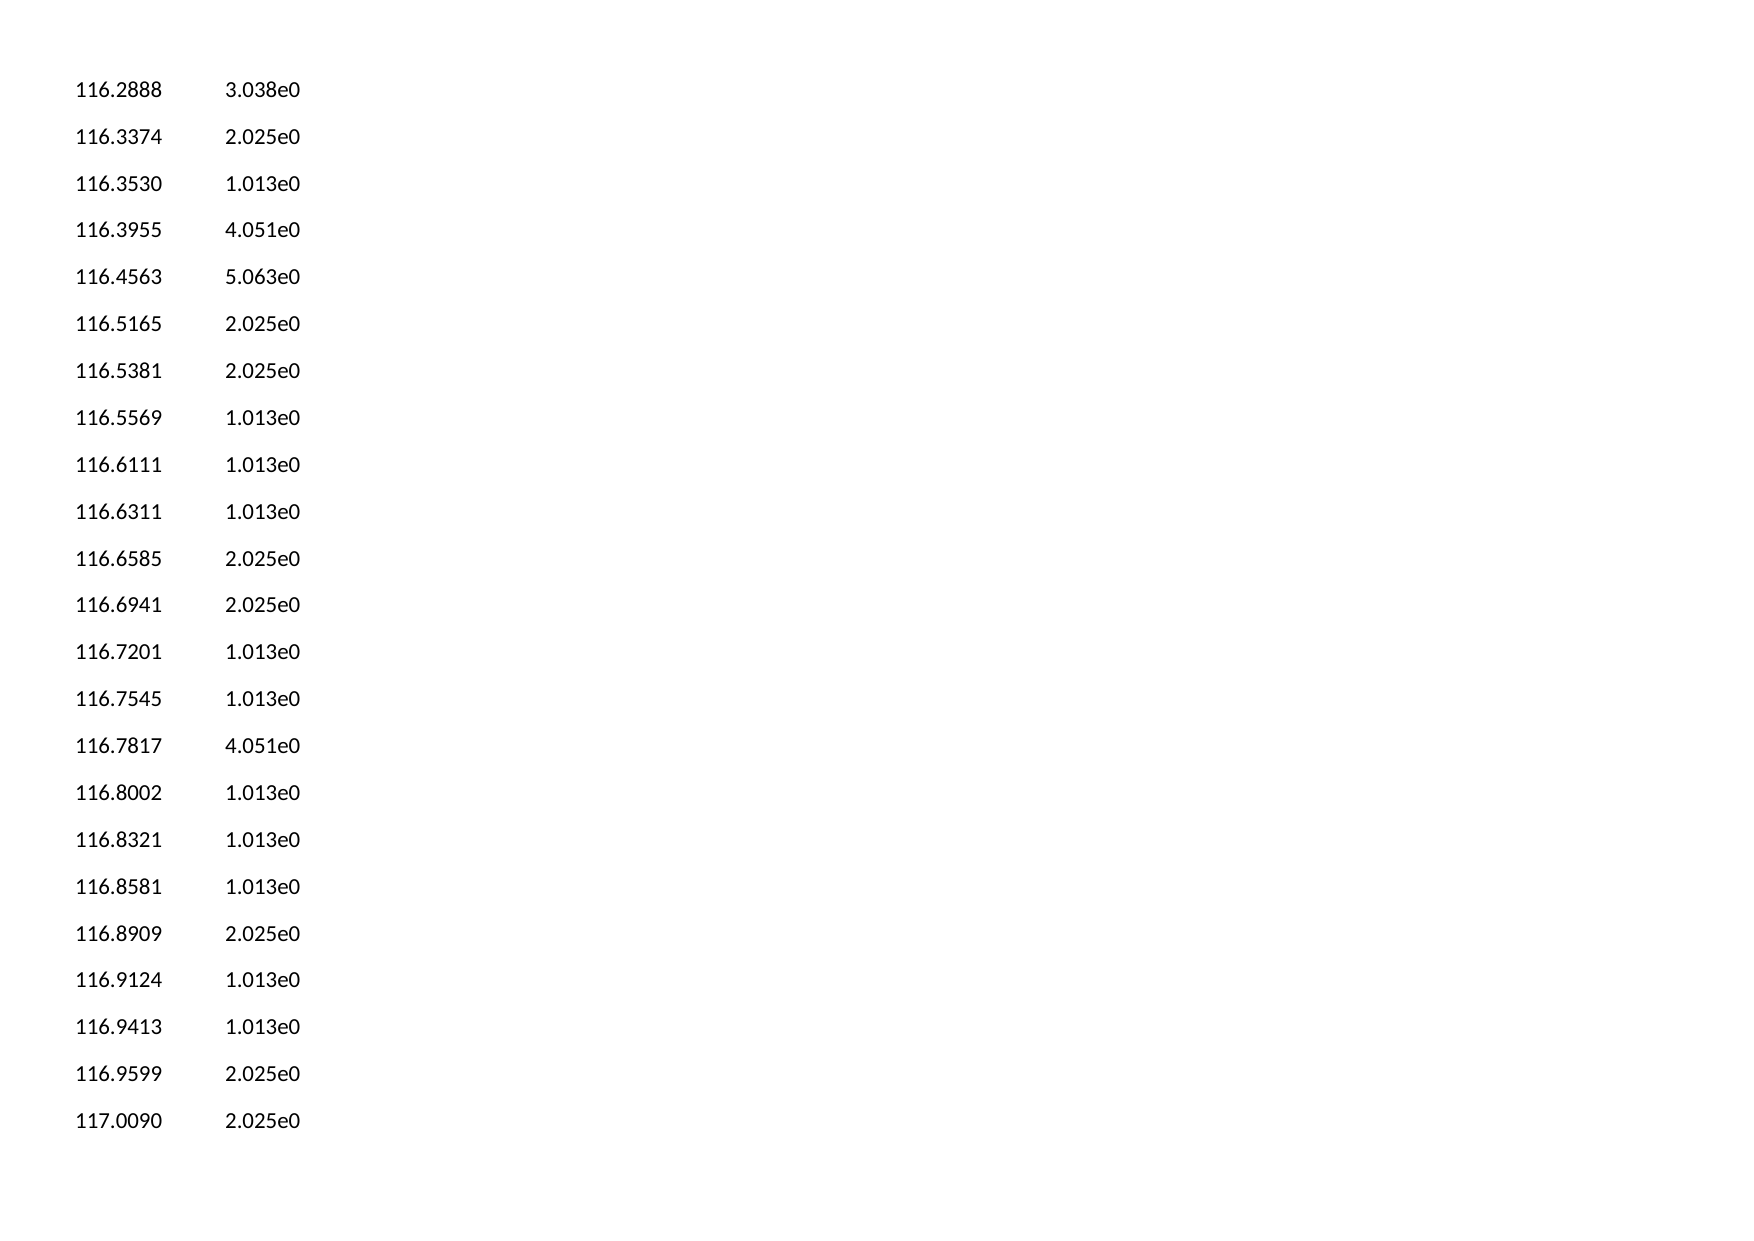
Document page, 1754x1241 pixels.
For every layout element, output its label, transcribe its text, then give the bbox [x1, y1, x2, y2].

text 116.5381 2.025e0 [75, 356, 1679, 384]
text 116.2888 3.038e0 [75, 75, 1679, 103]
text 116.3530 1.013e0 [75, 169, 1679, 197]
text 116.7545 1.013e0 [75, 684, 1679, 712]
text 116.6311 1.013e0 [75, 497, 1679, 525]
text 116.3955 4.051e0 [75, 216, 1679, 244]
text 116.6585 2.025e0 [75, 544, 1679, 572]
text 116.8321 1.013e0 [75, 825, 1679, 853]
text 116.5165 2.025e0 [75, 309, 1679, 337]
text 116.7817 4.051e0 [75, 731, 1679, 759]
text 116.5569 1.013e0 [75, 403, 1679, 431]
text 116.7201 1.013e0 [75, 637, 1679, 666]
text 116.4563 5.063e0 [75, 262, 1679, 291]
text 116.6111 1.013e0 [75, 450, 1679, 478]
text 116.9599 2.025e0 [75, 1059, 1679, 1087]
text 117.0090 2.025e0 [75, 1106, 1679, 1134]
text 116.8909 2.025e0 [75, 919, 1679, 947]
text 116.9124 1.013e0 [75, 966, 1679, 994]
text 116.8581 1.013e0 [75, 872, 1679, 900]
text 116.3374 2.025e0 [75, 122, 1679, 150]
text 116.8002 1.013e0 [75, 778, 1679, 806]
text 116.9413 1.013e0 [75, 1012, 1679, 1041]
text 116.6941 2.025e0 [75, 591, 1679, 619]
